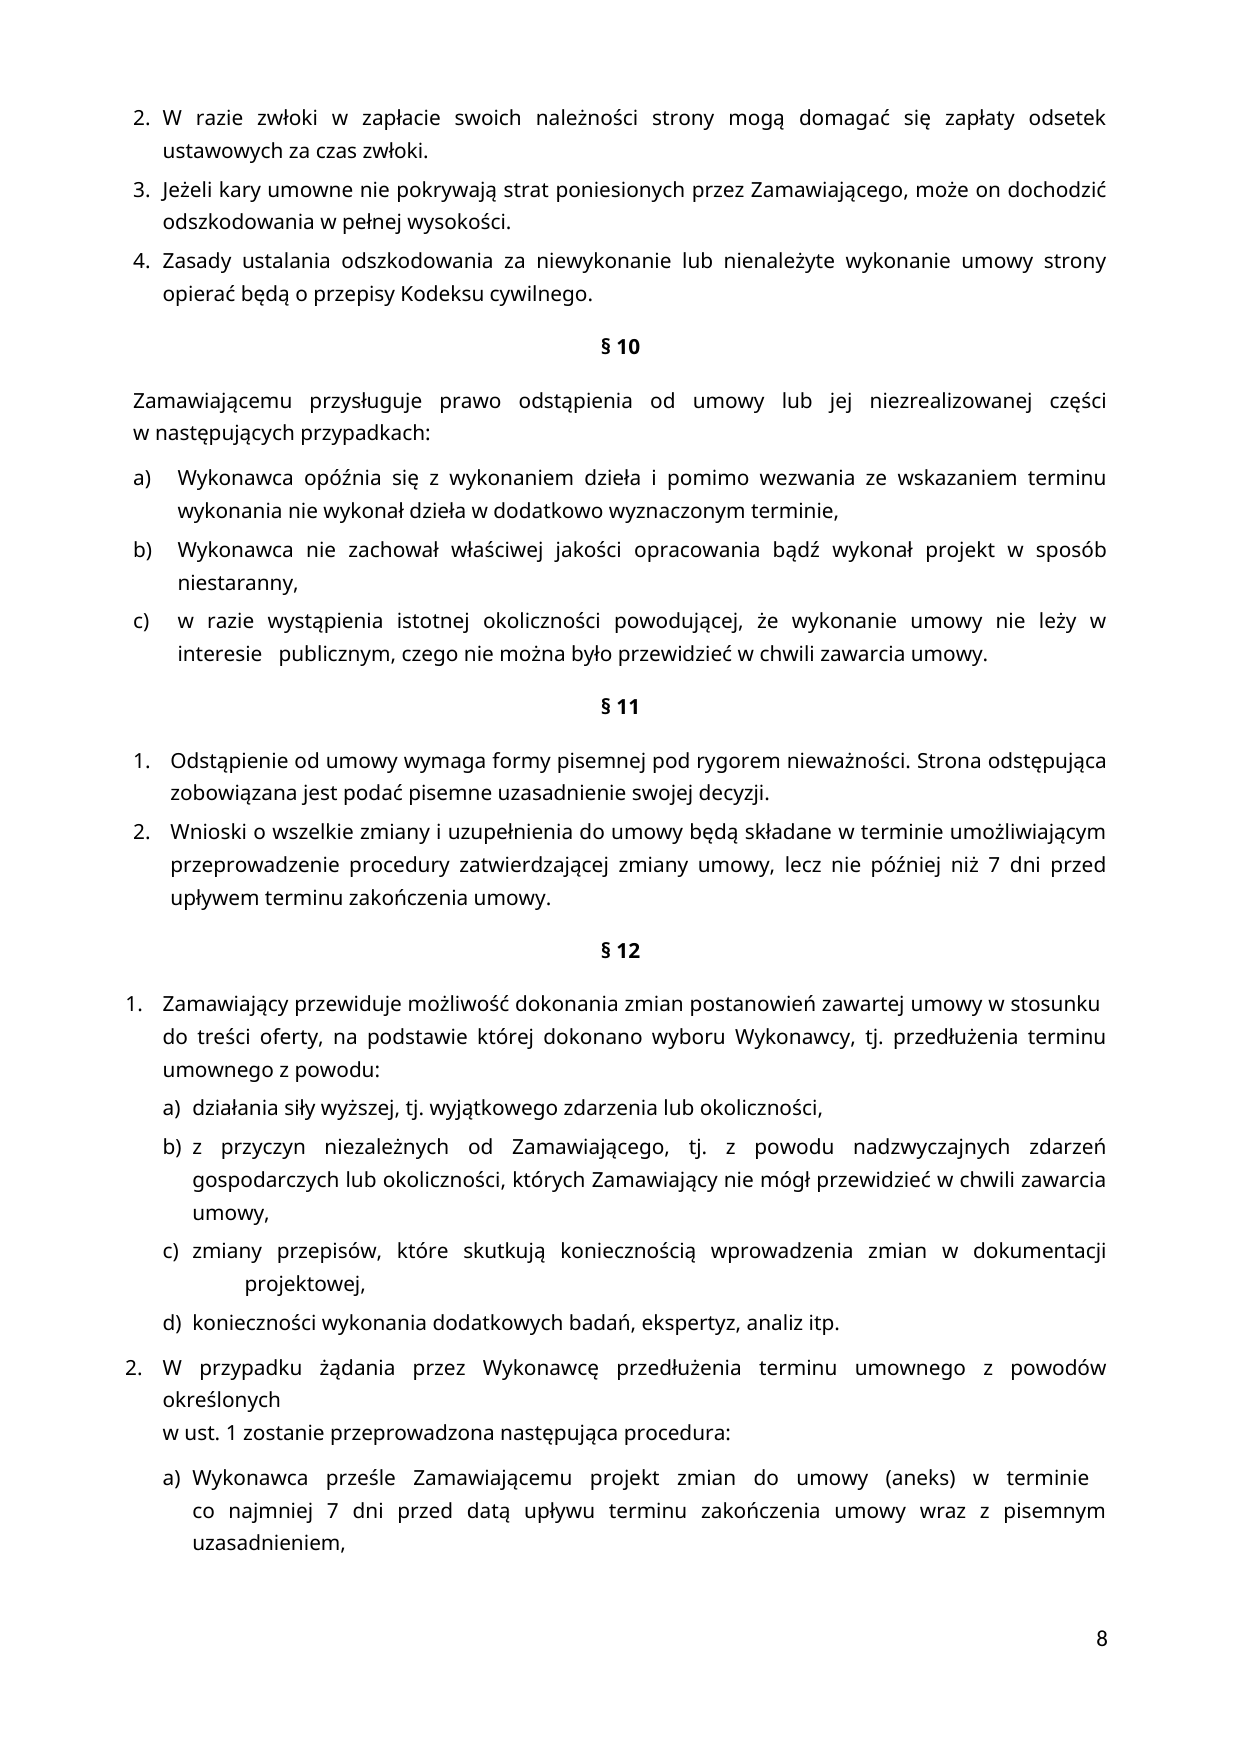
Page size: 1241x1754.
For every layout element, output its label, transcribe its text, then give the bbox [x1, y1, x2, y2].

list w razie wystąpienia istotnej okoliczności powodującej, że wykonanie umowy nie leży w interesie publicznym, czego nie można było przewidzieć w chwili zawarcia umowy. [133, 606, 1107, 667]
list W przypadku żądania przez Wykonawcę przedłużenia terminu umownego z powodów określonych w ust. 1 zostanie przeprowadzona następująca procedura: [125, 1353, 1107, 1447]
list W razie zwłoki w zapłacie swoich należności strony mogą domagać się zapłaty odsetek ustawowych za czas zwłoki. [133, 103, 1107, 164]
text § 12 [133, 936, 1107, 964]
text Zamawiającemu przysługuje prawo odstąpienia od umowy lub jej niezrealizowanej części w następujących przypadkach: [133, 386, 1107, 447]
list Wykonawca prześle Zamawiającemu projekt zmian do umowy (aneks) w terminie co najmniej 7 dni przed datą upływu terminu zakończenia umowy wraz z pisemnym uzasadnieniem, [162, 1463, 1107, 1557]
list działania siły wyższej, tj. wyjątkowego zdarzenia lub okoliczności, [162, 1093, 1107, 1122]
list Wykonawca nie zachował właściwej jakości opracowania bądź wykonał projekt w sposób niestaranny, [133, 535, 1107, 596]
list Odstąpienie od umowy wymaga formy pisemnej pod rygorem nieważności. Strona odstępująca zobowiązana jest podać pisemne uzasadnienie swojej decyzji. [133, 746, 1107, 807]
text § 10 [133, 332, 1107, 361]
list Zasady ustalania odszkodowania za niewykonanie lub nienależyte wykonanie umowy strony opierać będą o przepisy Kodeksu cywilnego. [133, 246, 1107, 307]
list konieczności wykonania dodatkowych badań, ekspertyz, analiz itp. [162, 1308, 1107, 1336]
list Jeżeli kary umowne nie pokrywają strat poniesionych przez Zamawiającego, może on dochodzić odszkodowania w pełnej wysokości. [133, 175, 1107, 236]
list Wnioski o wszelkie zmiany i uzupełnienia do umowy będą składane w terminie umożliwiającym przeprowadzenie procedury zatwierdzającej zmiany umowy, lecz nie później niż 7 dni przed upływem terminu zakończenia umowy. [133, 817, 1107, 911]
list Zamawiający przewiduje możliwość dokonania zmian postanowień zawartej umowy w stosunku do treści oferty, na podstawie której dokonano wyboru Wykonawcy, tj. przedłużenia terminu umownego z powodu: [125, 989, 1107, 1083]
text § 11 [133, 692, 1107, 721]
list zmiany przepisów, które skutkują koniecznością wprowadzenia zmian w dokumentacji projektowej, [162, 1236, 1107, 1297]
list z przyczyn niezależnych od Zamawiającego, tj. z powodu nadzwyczajnych zdarzeń gospodarczych lub okoliczności, których Zamawiający nie mógł przewidzieć w chwili zawarcia umowy, [162, 1132, 1107, 1226]
list Wykonawca opóźnia się z wykonaniem dzieła i pomimo wezwania ze wskazaniem terminu wykonania nie wykonał dzieła w dodatkowo wyznaczonym terminie, [133, 463, 1107, 524]
